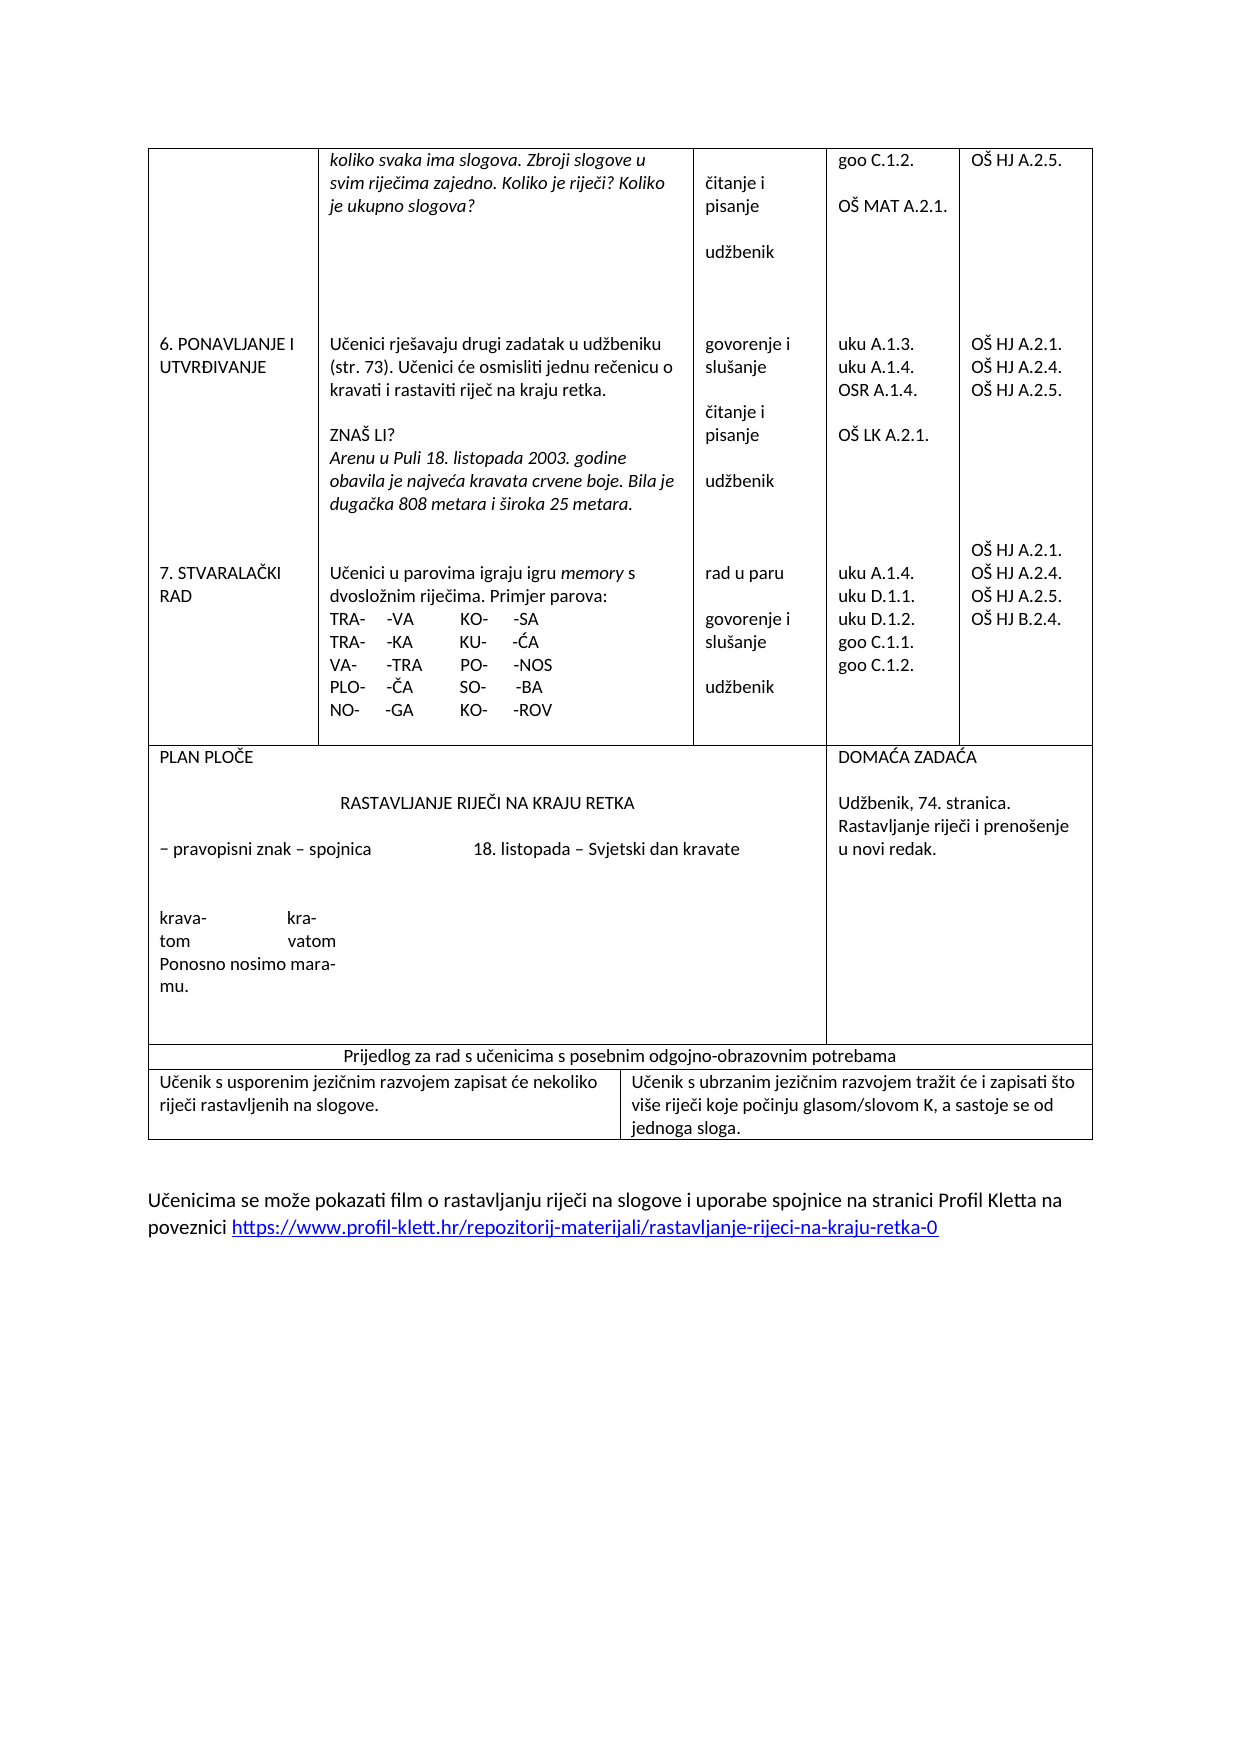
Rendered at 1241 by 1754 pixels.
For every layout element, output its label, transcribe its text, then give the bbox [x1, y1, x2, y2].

table_cell Učenik s usporenim jezičnim razvojem zapisat će nekoliko riječi rastavljenih na slogove. [149, 1070, 620, 1139]
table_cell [319, 149, 693, 744]
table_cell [149, 149, 318, 744]
table_cell Prijedlog za rad s učenicima s posebnim odgojno-obrazovnim potrebama [149, 1045, 1092, 1069]
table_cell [960, 149, 1092, 744]
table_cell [827, 149, 959, 744]
table_cell PLAN PLOČE RASTAVLJANJE RIJEČI NA KRAJU RETKA − pravopisni znak – spojnica 18. listopada – Svjetski dan kravate krava- kra- tom vatom Ponosno nosimo mara- mu. [149, 746, 826, 1043]
table_cell Učenik s ubrzanim jezičnim razvojem tražit će i zapisati što više riječi koje počinju glasom/slovom K, a sastoje se od jednoga sloga. [621, 1070, 1092, 1139]
text Učenicima se može pokazati film o rastavljanju riječi na slogove i uporabe spojnice na stranici Profil Kletta na poveznici https://www.profil-klett.hr/repozitorij-materijali/rastavljanje-rijeci-na-kraju-retka-0 [148, 1187, 1093, 1240]
table_cell DOMAĆA ZADAĆA Udžbenik, 74. stranica. Rastavljanje riječi i prenošenje u novi redak. [827, 746, 1092, 1043]
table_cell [694, 149, 826, 744]
